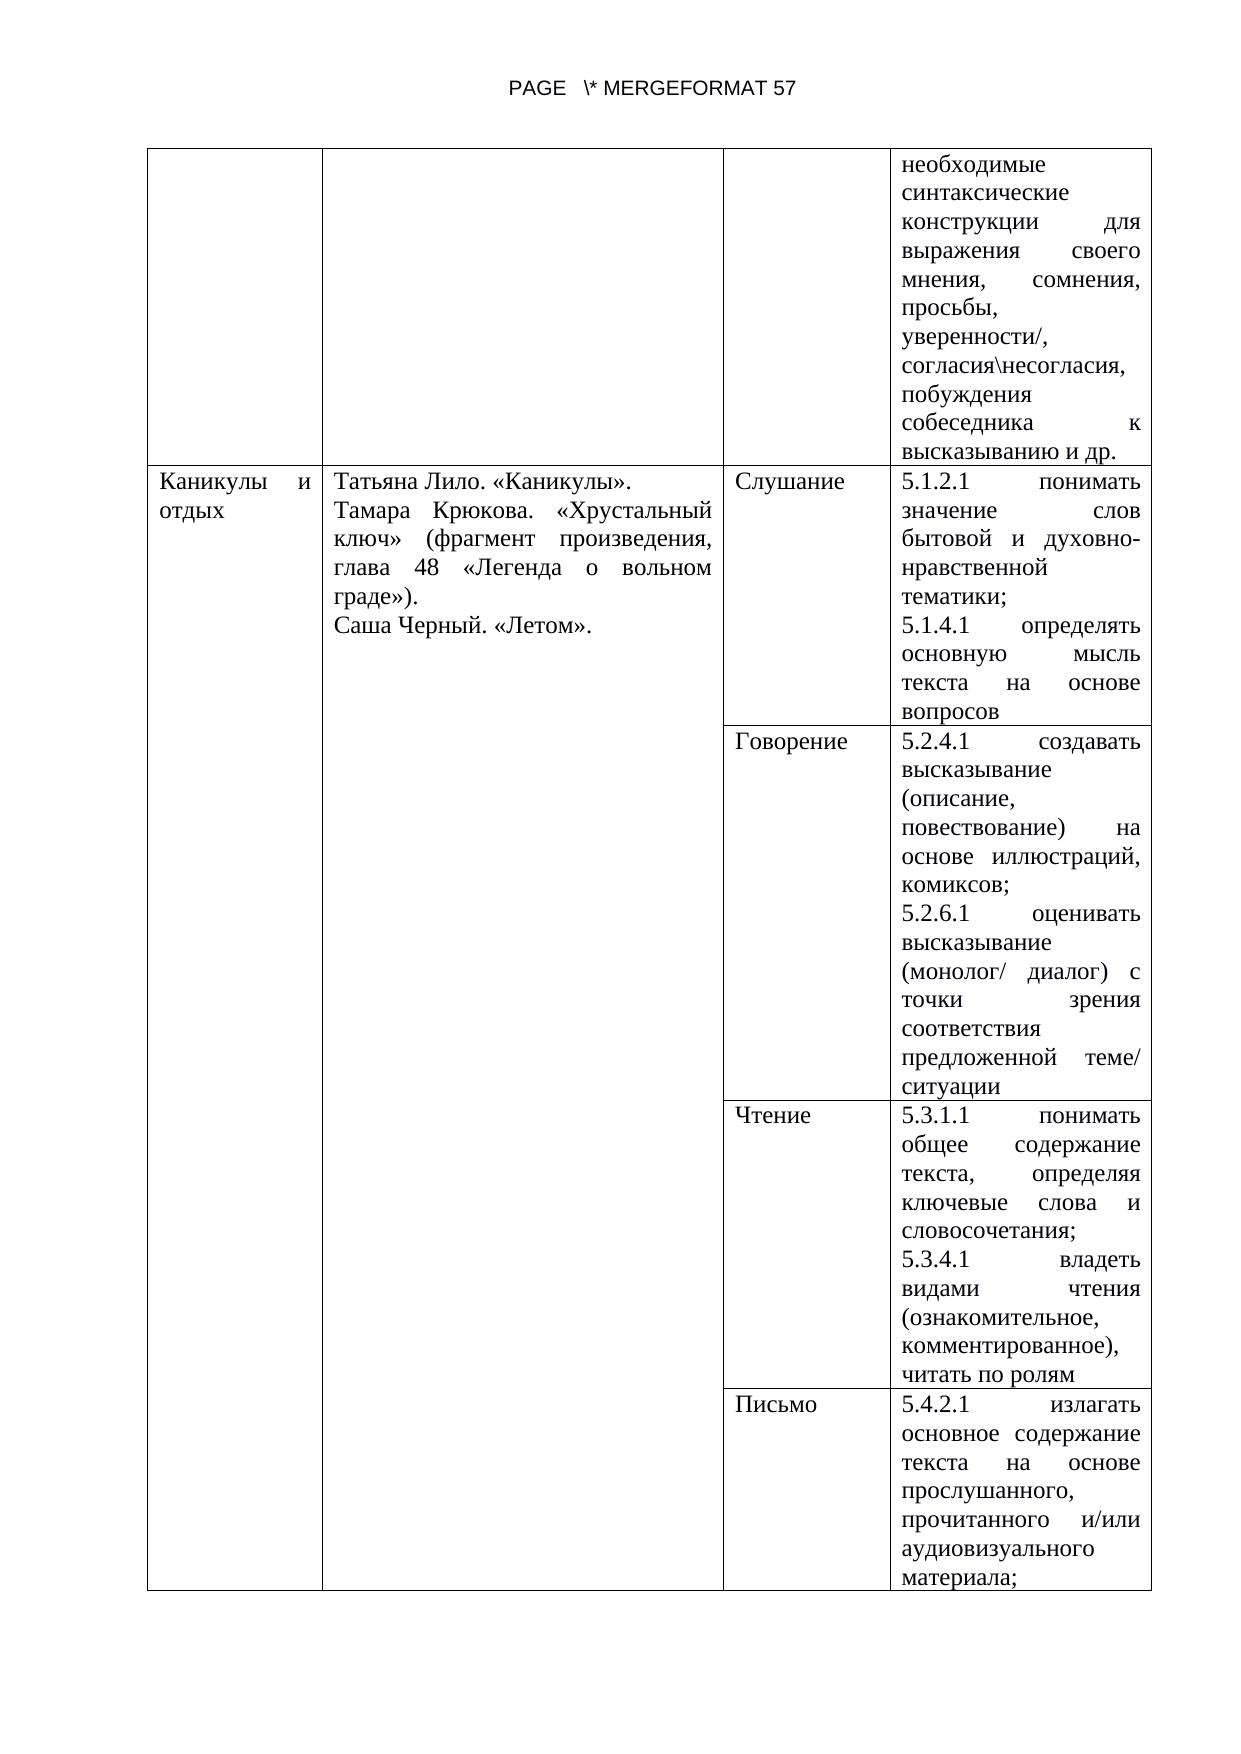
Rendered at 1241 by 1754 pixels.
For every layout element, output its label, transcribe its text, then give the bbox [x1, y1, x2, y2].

table_cell 5.3.1.1 понимать общее содержание текста, определяя ключевые слова и словосочетания; 5.3.4.1 владеть видами чтения (ознакомительное, комментированное), читать по ролям [891, 1101, 1151, 1388]
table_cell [891, 1389, 1151, 1590]
table_cell 5.1.2.1 понимать значение слов бытовой и духовно-нравственной тематики; 5.1.4.1 определять основную мысль текста на основе вопросов [891, 466, 1151, 725]
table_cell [891, 149, 1151, 465]
table_cell Чтение [724, 1101, 890, 1388]
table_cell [724, 149, 890, 465]
table_cell Каникулы и отдых [148, 466, 322, 1590]
table_cell Слушание [724, 466, 890, 725]
table_cell 5.2.4.1 создавать высказывание (описание, повествование) на основе иллюстраций, комиксов; 5.2.6.1 оценивать высказывание (монолог/ диалог) с точки зрения соответствия предложенной теме/ ситуации [891, 726, 1151, 1099]
table_cell Татьяна Лило. «Каникулы». Тамара Крюкова. «Хрустальный ключ» (фрагмент произведения, глава 48 «Легенда о вольном граде»). Саша Черный. «Летом». [323, 466, 723, 1590]
table_cell Письмо [724, 1389, 890, 1590]
table_cell Говорение [724, 726, 890, 1099]
